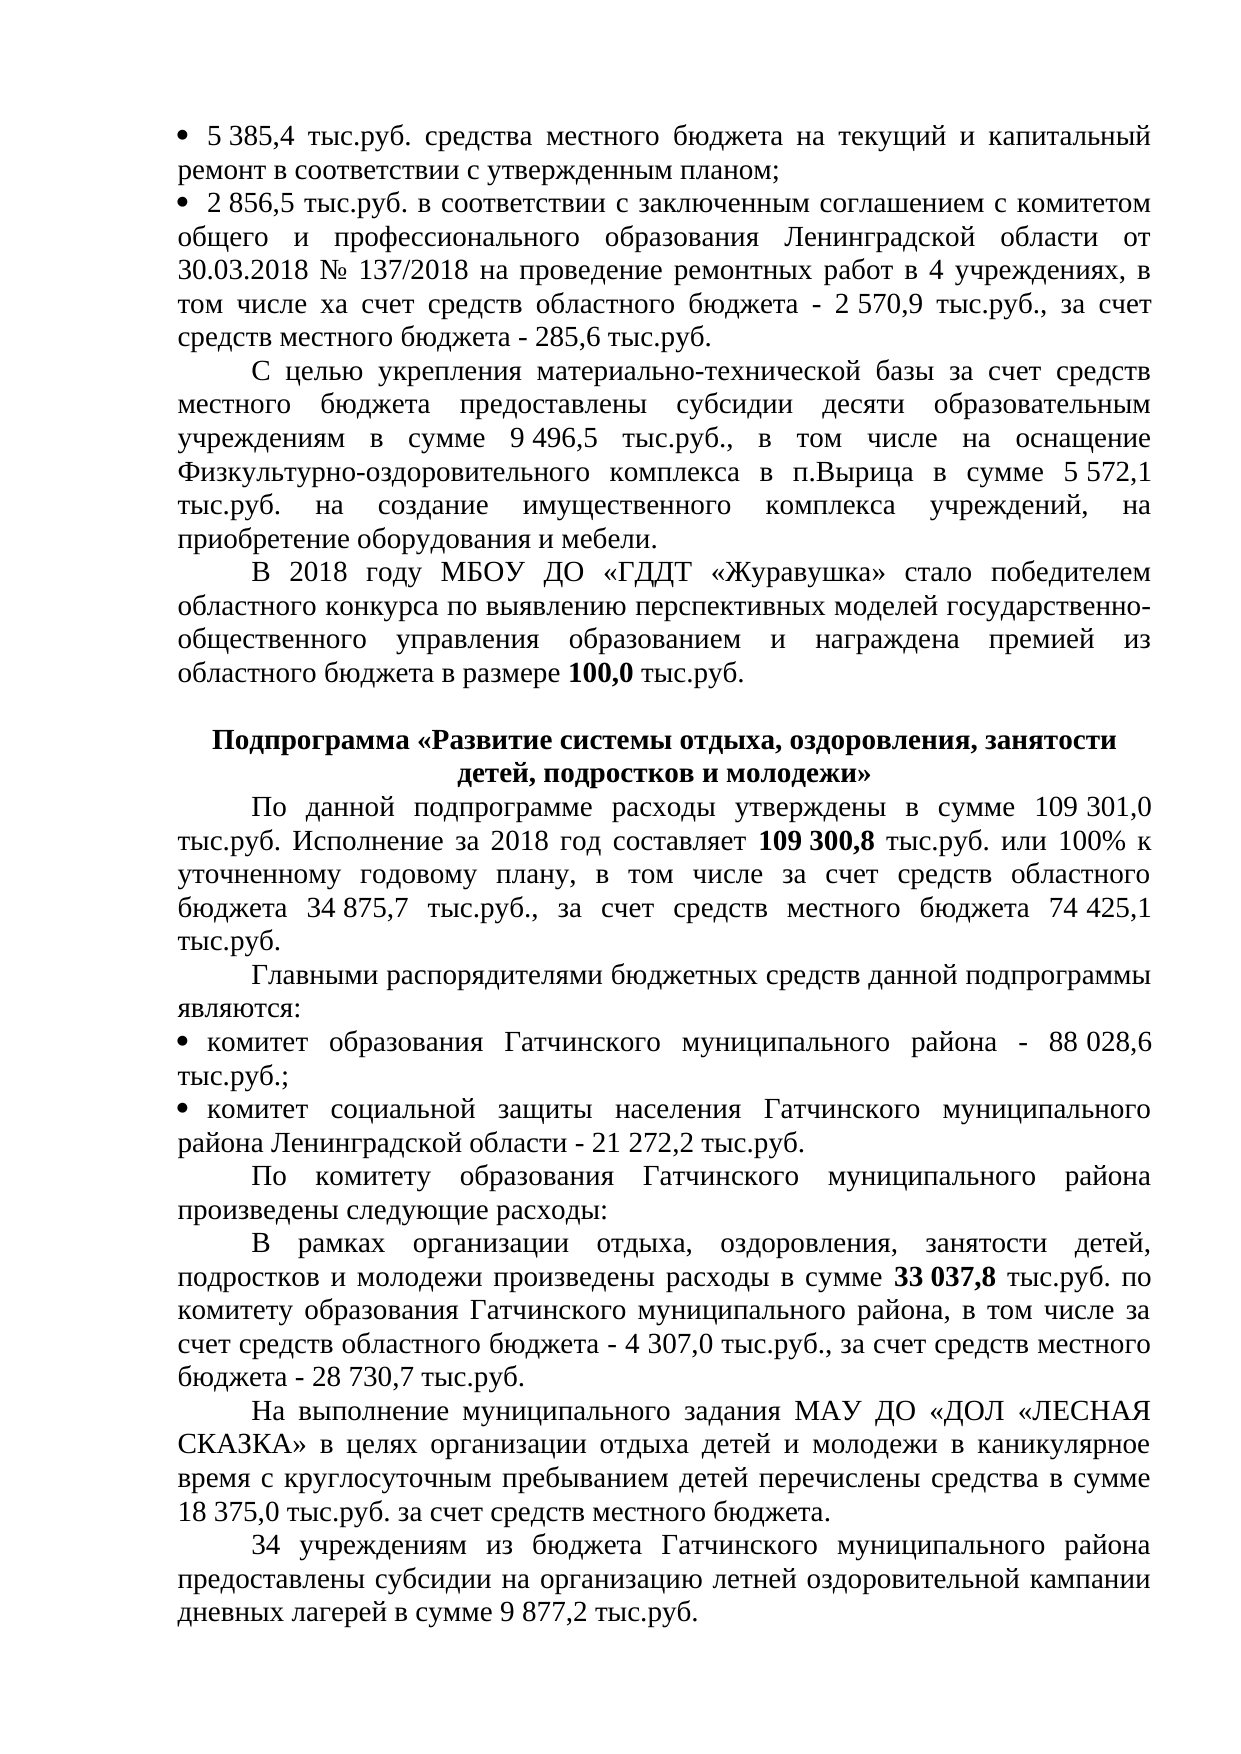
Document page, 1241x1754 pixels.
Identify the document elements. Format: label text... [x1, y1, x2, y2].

list На выполнение муниципального задания МАУ ДО «ДОЛ «ЛЕСНАЯ СКАЗКА» в целях организации отдыха детей и молодежи в каникулярное время с круглосуточным пребыванием детей перечислены средства в сумме 18 375,0 тыс.руб. за счет средств местного бюджета. [177, 1393, 1152, 1527]
list Подпрограмма «Развитие системы отдыха, оздоровления, занятости детей, подростков и молодежи» [177, 722, 1152, 789]
text По данной подпрограмме расходы утверждены в сумме 109 301,0 тыс.руб. Исполнение за 2018 год составляет 109 300,8 тыс.руб. или 100% к уточненному годовому плану, в том числе за счет средств областного бюджета 34 875,7 тыс.руб., за счет средств местного бюджета 74 425,1 тыс.руб. [177, 789, 1152, 957]
text Главными распорядителями бюджетных средств данной подпрограммы являются: [177, 957, 1152, 1024]
list В рамках организации отдыха, оздоровления, занятости детей, подростков и молодежи произведены расходы в сумме 33 037,8 тыс.руб. по комитету образования Гатчинского муниципального района, в том числе за счет средств областного бюджета - 4 307,0 тыс.руб., за счет средств местного бюджета - 28 730,7 тыс.руб. [177, 1225, 1152, 1393]
list 2 856,5 тыс.руб. в соответствии с заключенным соглашением с комитетом общего и профессионального образования Ленинградской области от 30.03.2018 № 137/2018 на проведение ремонтных работ в 4 учреждениях, в том числе ха счет средств областного бюджета - 2 570,9 тыс.руб., за счет средств местного бюджета - 285,6 тыс.руб. [177, 185, 1152, 353]
list В 2018 году МБОУ ДО «ГДДТ «Журавушка» стало победителем областного конкурса по выявлению перспективных моделей государственно-общественного управления образованием и награждена премией из областного бюджета в размере 100,0 тыс.руб. [177, 554, 1152, 688]
list комитет социальной защиты населения Гатчинского муниципального района Ленинградской области - 21 272,2 тыс.руб. [177, 1091, 1152, 1158]
list С целью укрепления материально-технической базы за счет средств местного бюджета предоставлены субсидии десяти образовательным учреждениям в сумме 9 496,5 тыс.руб., в том числе на оснащение Физкультурно-оздоровительного комплекса в п.Вырица в сумме 5 572,1 тыс.руб. на создание имущественного комплекса учреждений, на приобретение оборудования и мебели. [177, 353, 1152, 554]
list По комитету образования Гатчинского муниципального района произведены следующие расходы: [177, 1158, 1152, 1225]
list 5 385,4 тыс.руб. средства местного бюджета на текущий и капитальный ремонт в соответствии с утвержденным планом; [177, 118, 1152, 185]
list комитет образования Гатчинского муниципального района - 88 028,6 тыс.руб.; [177, 1024, 1152, 1091]
list 34 учреждениям из бюджета Гатчинского муниципального района предоставлены субсидии на организацию летней оздоровительной кампании дневных лагерей в сумме 9 877,2 тыс.руб. [177, 1527, 1152, 1628]
